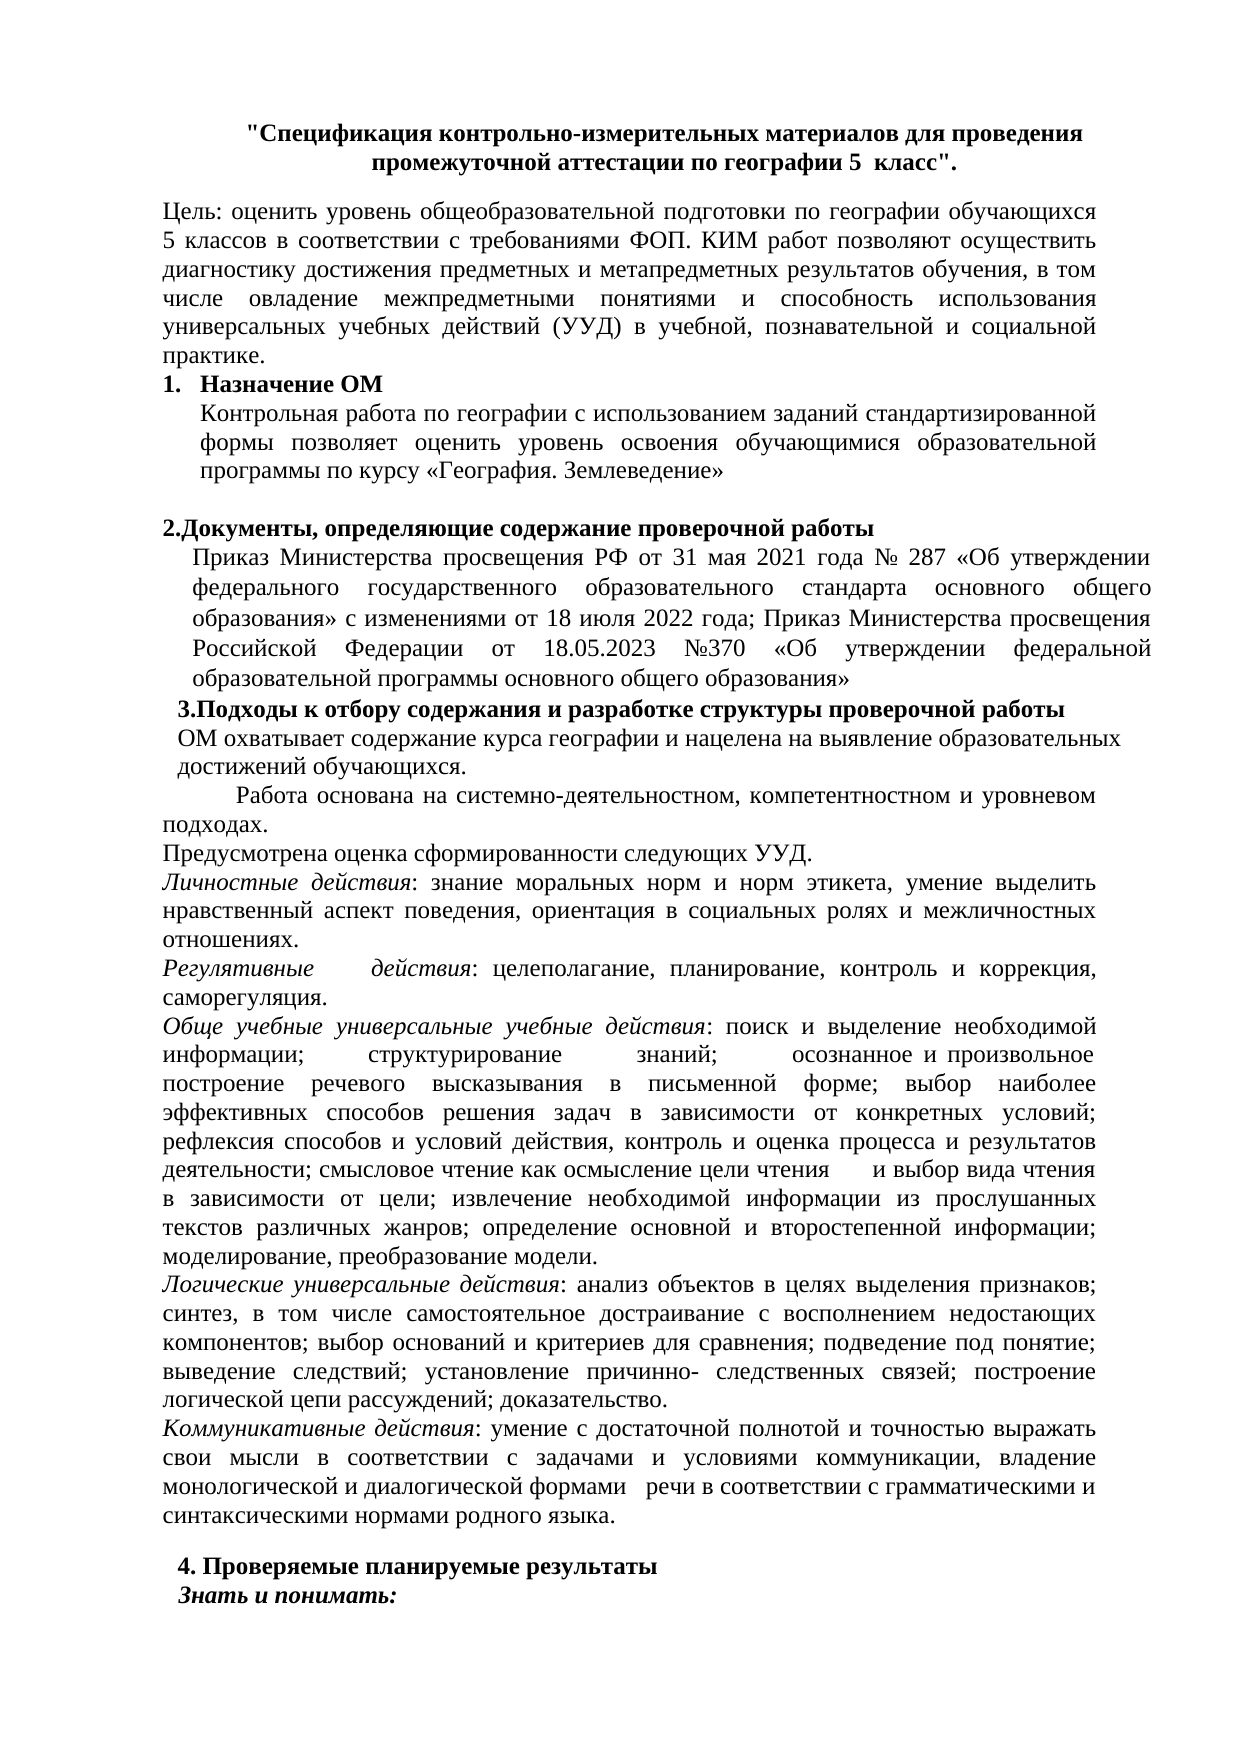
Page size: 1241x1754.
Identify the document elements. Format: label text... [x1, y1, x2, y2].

text Предусмотрена оценка сформированности следующих УУД. [162, 838, 1097, 867]
list Назначение ОМ [162, 369, 1097, 398]
text Обще учебные универсальные учебные действия: поиск и выделение необходимой информации; структурирование знаний; осознанное и произвольное построение речевого высказывания в письменной форме; выбор наиболее эффективных способов решения задач в зависимости от конкретных условий; рефлексия способов и условий действия, контроль и оценка процесса и результатов деятельности; смысловое чтение как осмысление цели чтения и выбор вида чтения в зависимости от цели; извлечение необходимой информации из прослушанных текстов различных жанров; определение основной и второстепенной информации; моделирование, преобразование модели. [162, 1011, 1097, 1269]
text Личностные действия: знание моральных норм и норм этикета, умение выделить нравственный аспект поведения, ориентация в социальных ролях и межличностных отношениях. [162, 867, 1097, 953]
text 3.Подходы к отбору содержания и разработке структуры проверочной работы [177, 694, 1097, 723]
text "Спецификация контрольно-измерительных материалов для проведения промежуточной аттестации по географии 5 класс". [177, 118, 1152, 176]
text Регулятивные действия: целеполагание, планирование, контроль и коррекция, саморегуляция. [162, 953, 1097, 1011]
text 4. Проверяемые планируемые результаты [177, 1551, 1152, 1580]
text Коммуникативные действия: умение с достаточной полнотой и точностью выражать свои мысли в соответствии с задачами и условиями коммуникации, владение монологической и диалогической формами речи в соответствии с грамматическими и синтаксическими нормами родного языка. [162, 1413, 1097, 1528]
text Приказ Министерства просвещения РФ от 31 мая 2021 года № 287 «Об утверждении федерального государственного образовательного стандарта основного общего образования» с изменениями от 18 июля 2022 года; Приказ Министерства просвещения Российской Федерации от 18.05.2023 №370 «Об утверждении федеральной образовательной программы основного общего образования» [192, 542, 1152, 692]
text 2.Документы, определяющие содержание проверочной работы [162, 513, 1097, 542]
text ОМ охватывает содержание курса географии и нацелена на выявление образовательных достижений обучающихся. [177, 723, 1152, 780]
text Знать и понимать: [178, 1580, 1152, 1609]
list Контрольная работа по географии с использованием заданий стандартизированной формы позволяет оценить уровень освоения обучающимися образовательной программы по курсу «География. Землеведение» [200, 398, 1097, 484]
text Работа основана на системно-деятельностном, компетентностном и уровневом подходах. [162, 780, 1097, 838]
text Цель: оценить уровень общеобразовательной подготовки по географии обучающихся 5 классов в соответствии с требованиями ФОП. КИМ работ позволяют осуществить диагностику достижения предметных и метапредметных результатов обучения, в том числе овладение межпредметными понятиями и способность использования универсальных учебных действий (УУД) в учебной, познавательной и социальной практике. [162, 196, 1097, 369]
text Логические универсальные действия: анализ объектов в целях выделения признаков; синтез, в том числе самостоятельное достраивание с восполнением недостающих компонентов; выбор оснований и критериев для сравнения; подведение под понятие; выведение следствий; установление причинно- следственных связей; построение логической цепи рассуждений; доказательство. [162, 1269, 1097, 1413]
